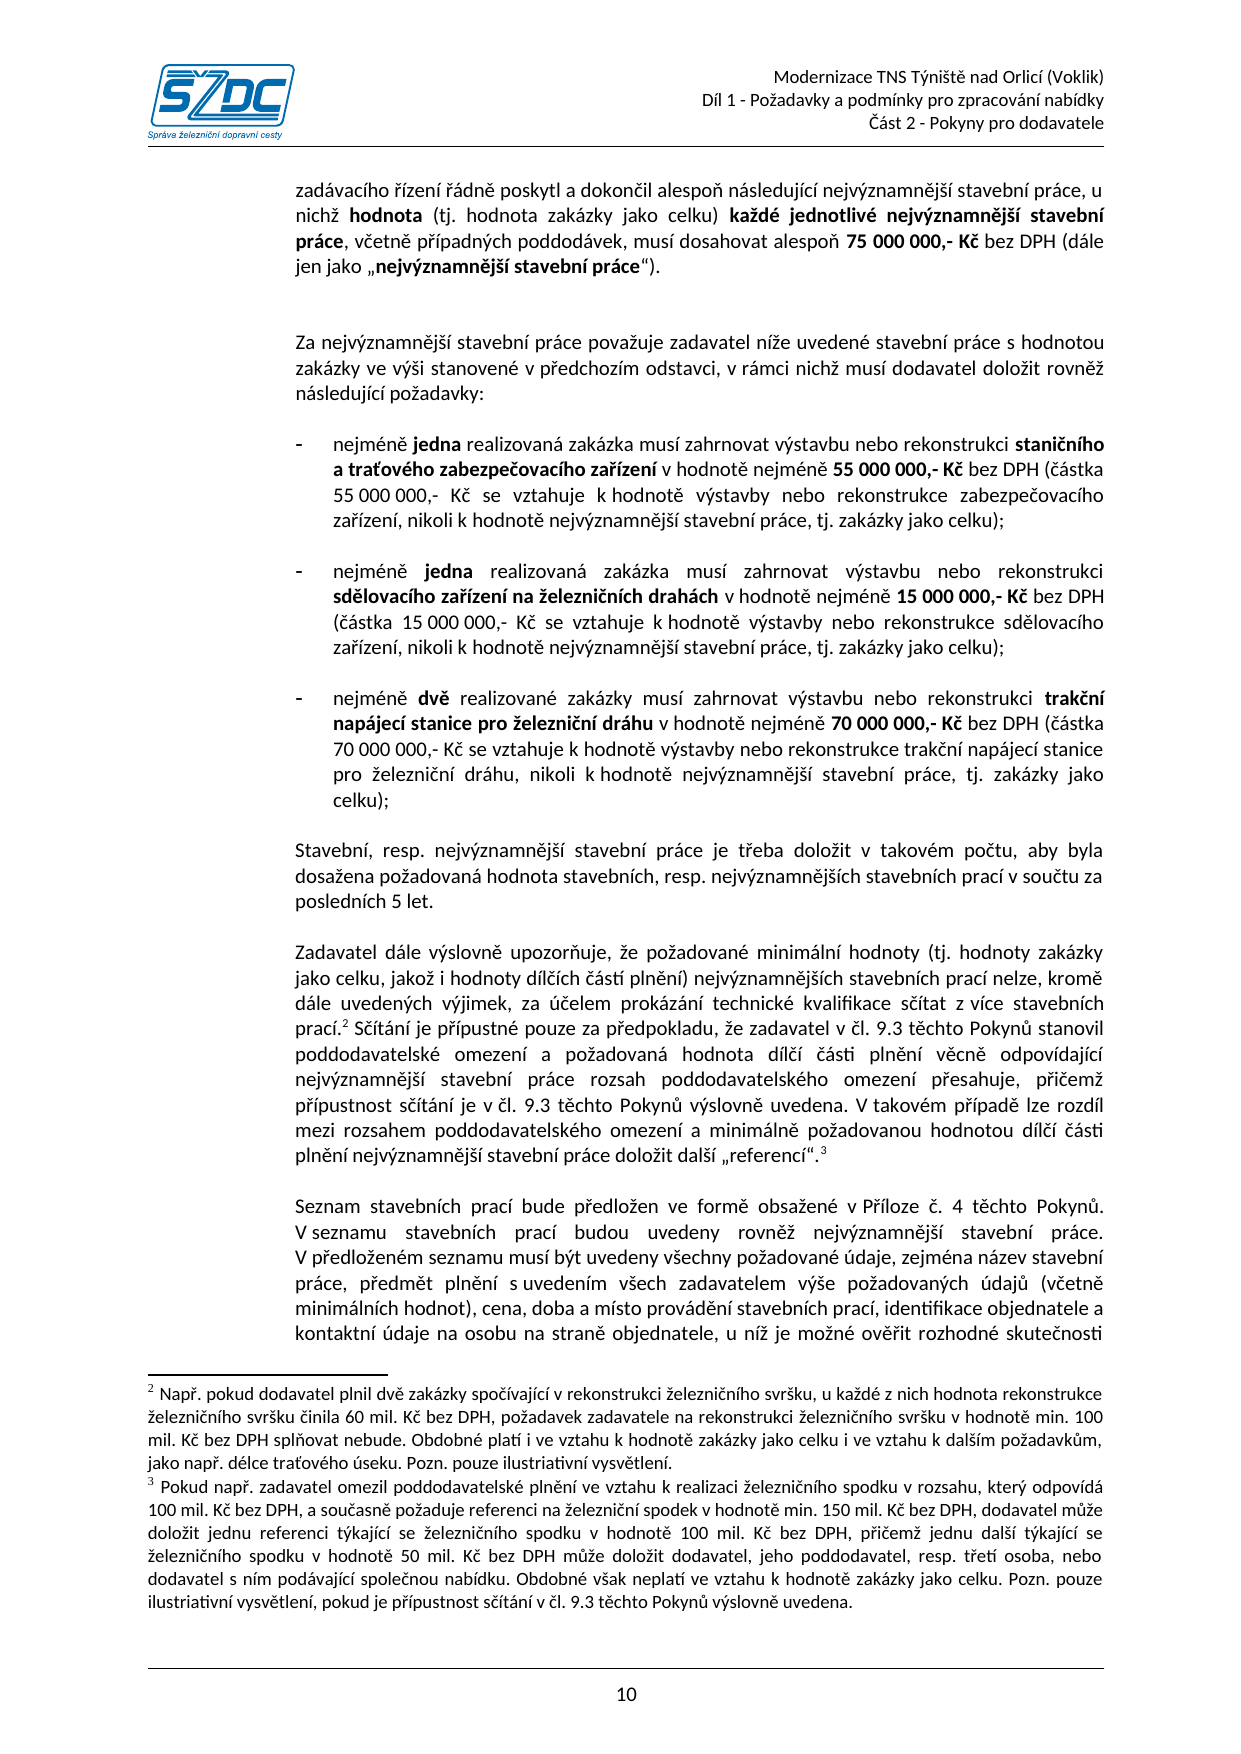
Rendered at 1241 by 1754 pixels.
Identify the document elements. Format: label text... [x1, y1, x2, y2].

list nejméně jedna realizovaná zakázka musí zahrnovat výstavbu nebo rekonstrukci staničního a traťového zabezpečovacího zařízení v hodnotě nejméně 55 000 000,- Kč bez DPH (částka 55 000 000,- Kč se vztahuje k hodnotě výstavby nebo rekonstrukce zabezpečovacího zařízení, nikoli k hodnotě nejvýznamnější stavební práce, tj. zakázky jako celku); [295, 431, 1104, 533]
text Za nejvýznamnější stavební práce považuje zadavatel níže uvedené stavební práce s hodnotou zakázky ve výši stanovené v předchozím odstavci, v rámci nichž musí dodavatel doložit rovněž následující požadavky: [295, 329, 1104, 406]
list nejméně dvě realizované zakázky musí zahrnovat výstavbu nebo rekonstrukci trakční napájecí stanice pro železniční dráhu v hodnotě nejméně 70 000 000,- Kč bez DPH (částka 70 000 000,- Kč se vztahuje k hodnotě výstavby nebo rekonstrukce trakční napájecí stanice pro železniční dráhu, nikoli k hodnotě nejvýznamnější stavební práce, tj. zakázky jako celku); [295, 685, 1104, 812]
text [295, 177, 1104, 279]
list nejméně jedna realizovaná zakázka musí zahrnovat výstavbu nebo rekonstrukci sdělovacího zařízení na železničních drahách v hodnotě nejméně 15 000 000,- Kč bez DPH (částka 15 000 000,- Kč se vztahuje k hodnotě výstavby nebo rekonstrukce sdělovacího zařízení, nikoli k hodnotě nejvýznamnější stavební práce, tj. zakázky jako celku); [295, 558, 1104, 660]
text Stavební, resp. nejvýznamnější stavební práce je třeba doložit v takovém počtu, aby byla dosažena požadovaná hodnota stavebních, resp. nejvýznamnějších stavebních prací v součtu za posledních 5 let. [295, 838, 1104, 914]
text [295, 1193, 1104, 1346]
text Zadavatel dále výslovně upozorňuje, že požadované minimální hodnoty (tj. hodnoty zakázky jako celku, jakož i hodnoty dílčích částí plnění) nejvýznamnějších stavebních prací nelze, kromě dále uvedených výjimek, za účelem prokázání technické kvalifikace sčítat z více stavebních prací. Sčítání je přípustné pouze za předpokladu, že zadavatel v čl. 9.3 těchto Pokynů stanovil poddodavatelské omezení a požadovaná hodnota dílčí části plnění věcně odpovídající nejvýznamnější stavební práce rozsah poddodavatelského omezení přesahuje, přičemž přípustnost sčítání je v čl. 9.3 těchto Pokynů výslovně uvedena. V takovém případě lze rozdíl mezi rozsahem poddodavatelského omezení a minimálně požadovanou hodnotou dílčí části plnění nejvýznamnější stavební práce doložit další „referencí“. [295, 939, 1104, 1168]
